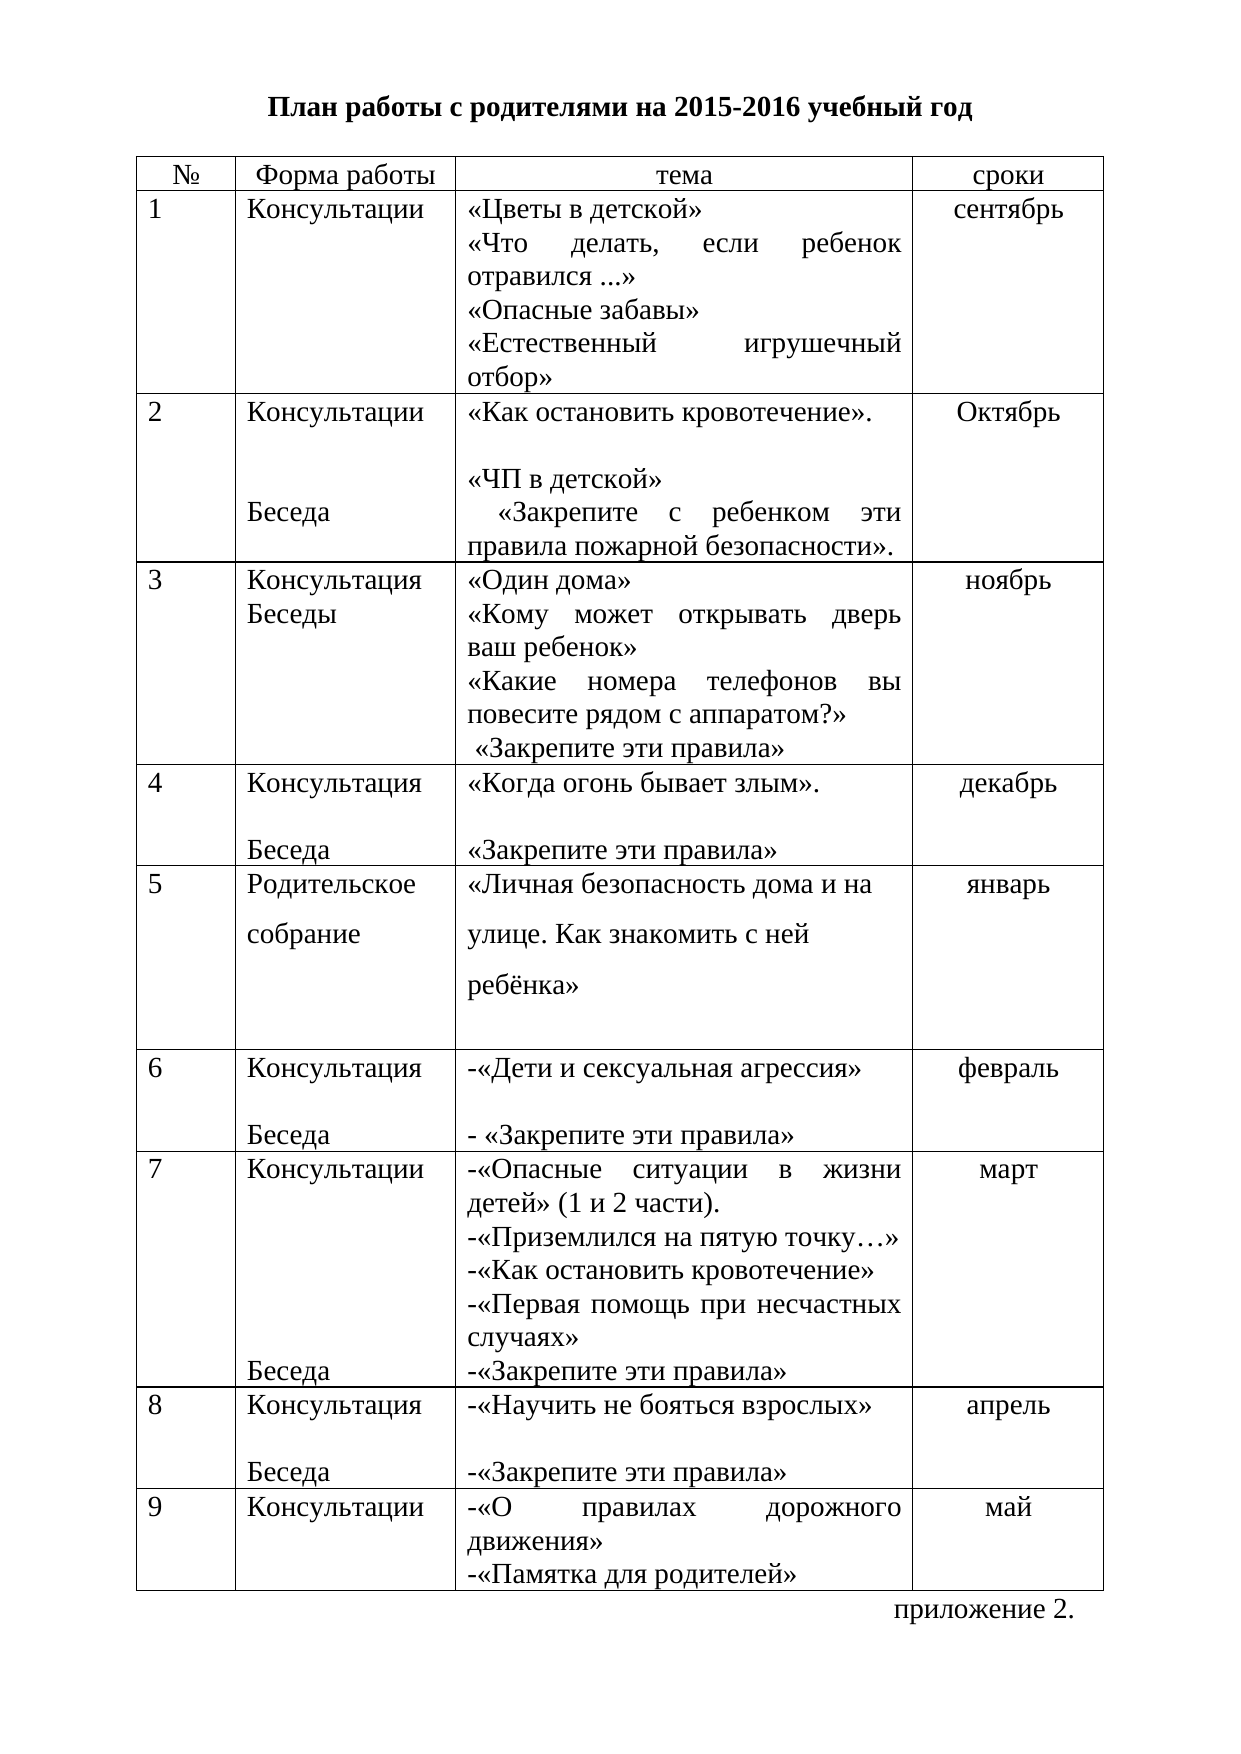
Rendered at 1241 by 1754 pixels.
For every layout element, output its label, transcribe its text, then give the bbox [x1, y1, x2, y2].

table_cell -«О правилах дорожного движения» -«Памятка для родителей» [456, 1489, 912, 1590]
table_cell март [913, 1152, 1103, 1386]
table_cell Консультации [236, 191, 455, 393]
table_cell «Как остановить кровотечение». «ЧП в детской» «Закрепите с ребенком эти правила пожарной безопасности». [456, 394, 912, 561]
table_cell Консультации Беседа [236, 394, 455, 561]
table_cell Консультации [236, 1489, 455, 1590]
table_cell -«Опасные ситуации в жизни детей» (1 и 2 части). -«Приземлился на пятую точку…» -«Как остановить кровотечение» -«Первая помощь при несчастных случаях» -«Закрепите эти правила» [456, 1152, 912, 1386]
table_cell Консультация Беседы [236, 563, 455, 764]
table_cell Консультации Беседа [236, 1152, 455, 1386]
table_cell сентябрь [913, 191, 1103, 393]
table_cell 5 [137, 866, 235, 1049]
table_cell «Личная безопасность дома и на улице. Как знакомить с ней ребёнка» [456, 866, 912, 1049]
table_cell 2 [137, 394, 235, 561]
table_cell апрель [913, 1388, 1103, 1488]
table_cell -«Научить не бояться взрослых» -«Закрепите эти правила» [456, 1388, 912, 1488]
table_cell ноябрь [913, 563, 1103, 764]
table_cell 4 [137, 765, 235, 865]
table_cell 9 [137, 1489, 235, 1590]
table_cell -«Дети и сексуальная агрессия» - «Закрепите эти правила» [456, 1050, 912, 1151]
table_cell февраль [913, 1050, 1103, 1151]
table_cell Октябрь [913, 394, 1103, 561]
table_header сроки [913, 157, 1103, 190]
table_cell Консультация Беседа [236, 765, 455, 865]
table_cell 7 [137, 1152, 235, 1386]
table_header Форма работы [236, 157, 455, 190]
table_cell май [913, 1489, 1103, 1590]
table_cell декабрь [913, 765, 1103, 865]
table_cell январь [913, 866, 1103, 1049]
table_cell 8 [137, 1388, 235, 1488]
table_cell «Один дома» «Кому может открывать дверь ваш ребенок» «Какие номера телефонов вы повесите рядом с аппаратом?» «Закрепите эти правила» [456, 563, 912, 764]
text План работы с родителями на 2015-2016 учебный год [148, 89, 1092, 122]
table_cell «Цветы в детской» «Что делать, если ребенок отравился ...» «Опасные забавы» «Естественный игрушечный отбор» [456, 191, 912, 393]
table_cell Консультация Беседа [236, 1050, 455, 1151]
table_cell «Когда огонь бывает злым». «Закрепите эти правила» [456, 765, 912, 865]
table_cell 1 [137, 191, 235, 393]
table_header № [137, 157, 235, 190]
table_cell 6 [137, 1050, 235, 1151]
table_cell 3 [137, 563, 235, 764]
table_header тема [456, 157, 912, 190]
table_cell Консультация Беседа [236, 1388, 455, 1488]
table_cell Родительское собрание [236, 866, 455, 1049]
text приложение 2. [177, 1591, 1075, 1624]
